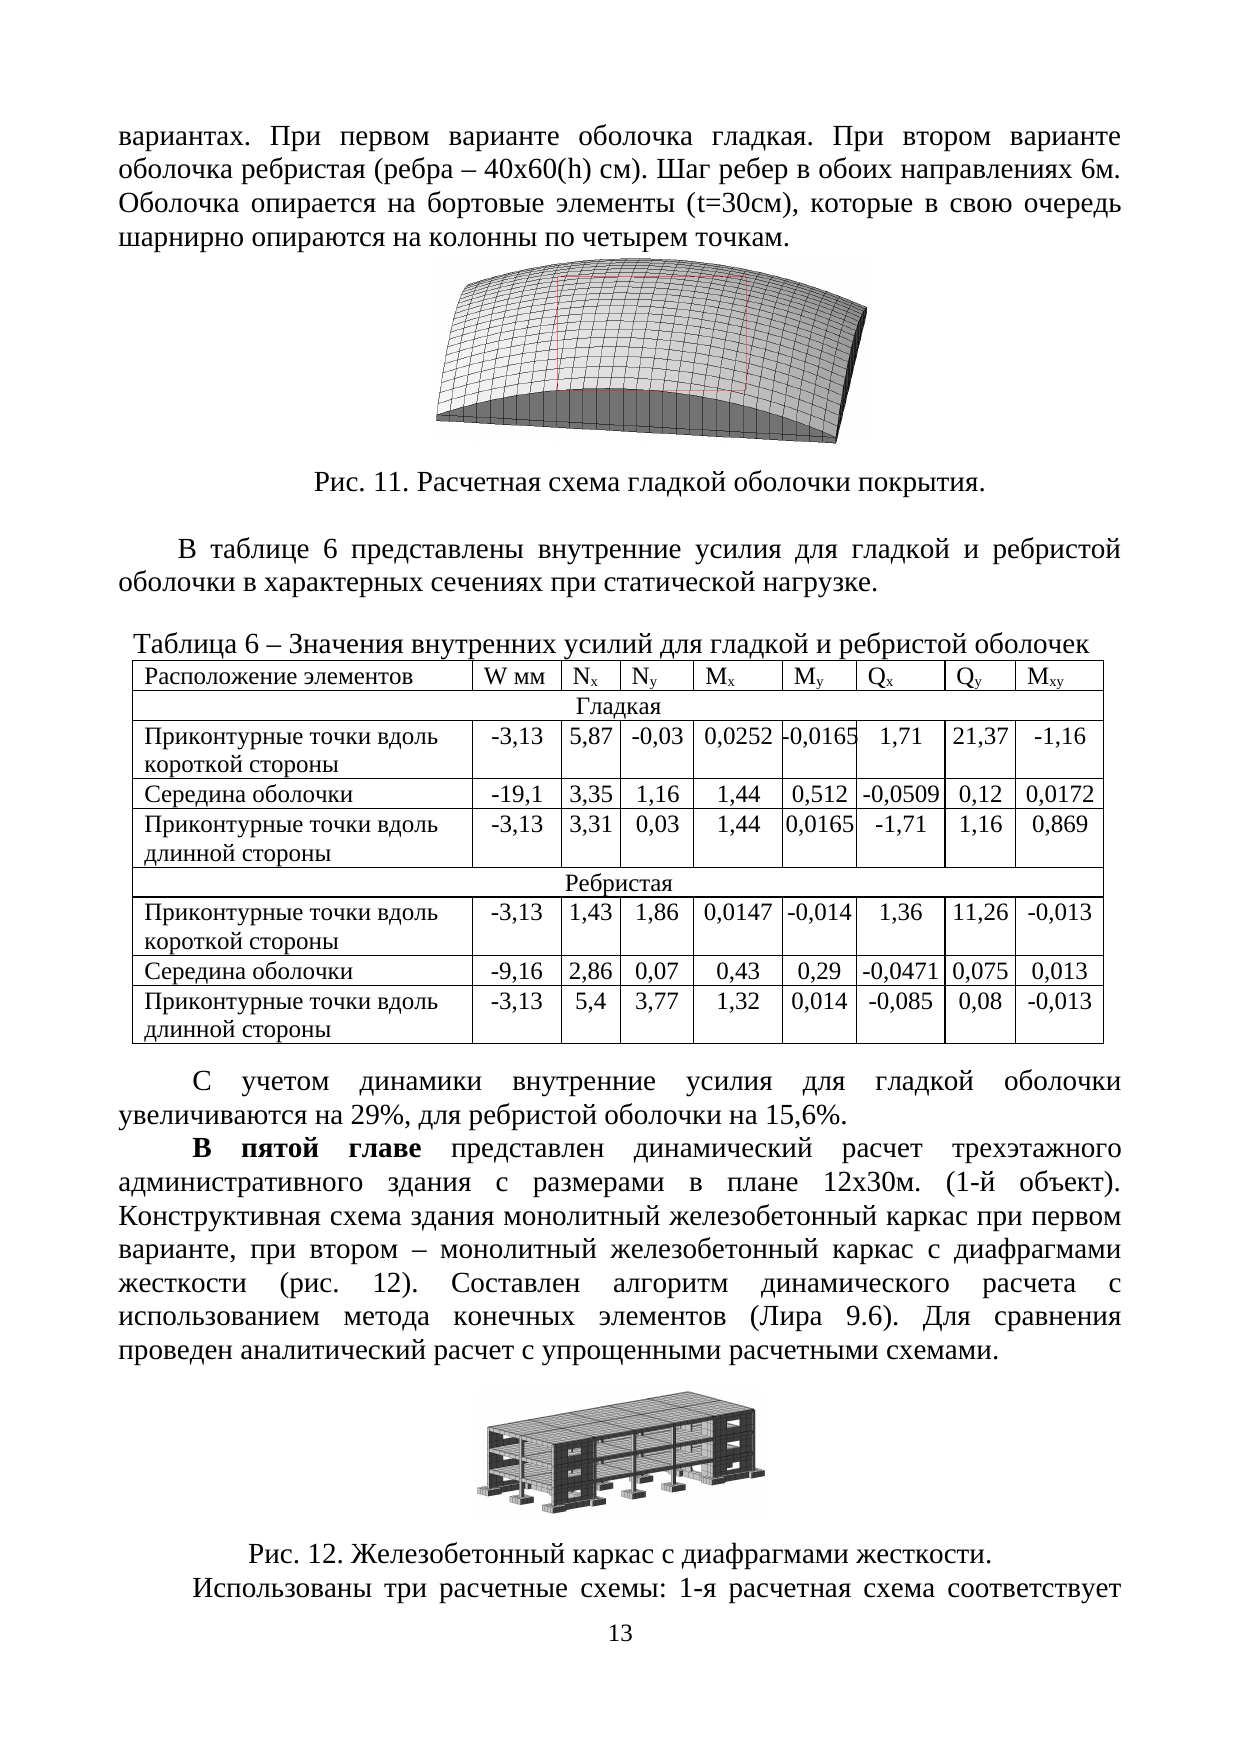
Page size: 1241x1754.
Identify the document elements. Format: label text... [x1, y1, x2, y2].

table_cell 1,43 [562, 898, 620, 955]
table_cell -3,13 [473, 898, 561, 955]
table_cell 0,29 [783, 956, 856, 985]
table_cell 0,512 [783, 779, 856, 808]
table_cell Середина оболочки [133, 956, 472, 985]
table_cell 0,0147 [694, 898, 782, 955]
table_cell -0,0165 [783, 721, 856, 778]
table_cell 0,0172 [1016, 779, 1103, 808]
table_cell 0,03 [621, 809, 693, 867]
table_cell Приконтурные точки вдоль короткой стороны [133, 721, 472, 778]
text С учетом динамики внутренние усилия для гладкой оболочки увеличиваются на 29%, для ребристой оболочки на 15,6%. [118, 1063, 1122, 1131]
table_cell 0,0165 [783, 809, 856, 867]
table_cell Приконтурные точки вдоль длинной стороны [133, 986, 472, 1043]
table_cell 3,35 [562, 779, 620, 808]
table_cell 0,07 [621, 956, 693, 985]
text Рис. 11. Расчетная схема гладкой оболочки покрытия. [118, 464, 1122, 497]
table_cell 5,4 [562, 986, 620, 1043]
table_cell 5,87 [562, 721, 620, 778]
table_cell -0,0471 [857, 956, 944, 985]
table_header Mx [694, 661, 782, 690]
table_header Qy [946, 661, 1015, 690]
text В пятой главе представлен динамический расчет трехэтажного административного здания с размерами в плане 12х30м. (1-й объект). Конструктивная схема здания монолитный железобетонный каркас при первом варианте, при втором – монолитный железобетонный каркас с диафрагмами жесткости (рис. 12). Составлен алгоритм динамического расчета с использованием метода конечных элементов (Лира 9.6). Для сравнения проведен аналитический расчет с упрощенными расчетными схемами. [118, 1131, 1122, 1365]
table_header Ny [621, 661, 693, 690]
table_header Nx [562, 661, 620, 690]
table_cell 1,32 [694, 986, 782, 1043]
table_cell -3,13 [473, 986, 561, 1043]
text Таблица 6 – Значения внутренних усилий для гладкой и ребристой оболочек [118, 627, 1122, 660]
table_cell 3,77 [621, 986, 693, 1043]
table_cell 1,44 [694, 809, 782, 867]
table_cell 11,26 [946, 898, 1015, 955]
table_cell 0,08 [946, 986, 1015, 1043]
table_header My [783, 661, 856, 690]
table_cell -0,013 [1016, 986, 1103, 1043]
text В таблице 6 представлены внутренние усилия для гладкой и ребристой оболочки в характерных сечениях при статической нагрузке. [118, 531, 1122, 598]
table_cell 0,12 [946, 779, 1015, 808]
table_cell -0,014 [783, 898, 856, 955]
table_cell 1,36 [857, 898, 944, 955]
table_cell Приконтурные точки вдоль длинной стороны [133, 809, 472, 867]
table_cell 0,43 [694, 956, 782, 985]
table_header Mxy [1016, 661, 1103, 690]
table_cell Ребристая [133, 868, 1103, 896]
table_cell -9,16 [473, 956, 561, 985]
table_cell 1,71 [857, 721, 944, 778]
table_cell -0,03 [621, 721, 693, 778]
table_cell -1,71 [857, 809, 944, 867]
table_cell -0,013 [1016, 898, 1103, 955]
table_cell 0,013 [1016, 956, 1103, 985]
table_cell 1,86 [621, 898, 693, 955]
table_cell Середина оболочки [133, 779, 472, 808]
table_header Расположение элементов [133, 661, 472, 690]
table_cell -3,13 [473, 721, 561, 778]
table_cell 0,014 [783, 986, 856, 1043]
table_cell -3,13 [473, 809, 561, 867]
table_cell 1,44 [694, 779, 782, 808]
table_cell -1,16 [1016, 721, 1103, 778]
table_cell 1,16 [621, 779, 693, 808]
table_cell 0,0252 [694, 721, 782, 778]
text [118, 1570, 1122, 1604]
table_cell 1,16 [946, 809, 1015, 867]
table_cell 0,869 [1016, 809, 1103, 867]
table_header W мм [473, 661, 561, 690]
table_cell Гладкая [133, 691, 1103, 720]
table_cell -19,1 [473, 779, 561, 808]
table_cell Приконтурные точки вдоль короткой стороны [133, 898, 472, 955]
text Рис. 12. Железобетонный каркас с диафрагмами жесткости. [118, 1537, 1122, 1570]
table_header Qx [857, 661, 944, 690]
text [118, 118, 1122, 252]
table_cell -0,085 [857, 986, 944, 1043]
table_cell 21,37 [946, 721, 1015, 778]
picture [428, 252, 871, 445]
table_cell -0,0509 [857, 779, 944, 808]
picture [474, 1389, 767, 1518]
table_cell 3,31 [562, 809, 620, 867]
table_cell 2,86 [562, 956, 620, 985]
table_cell 0,075 [946, 956, 1015, 985]
